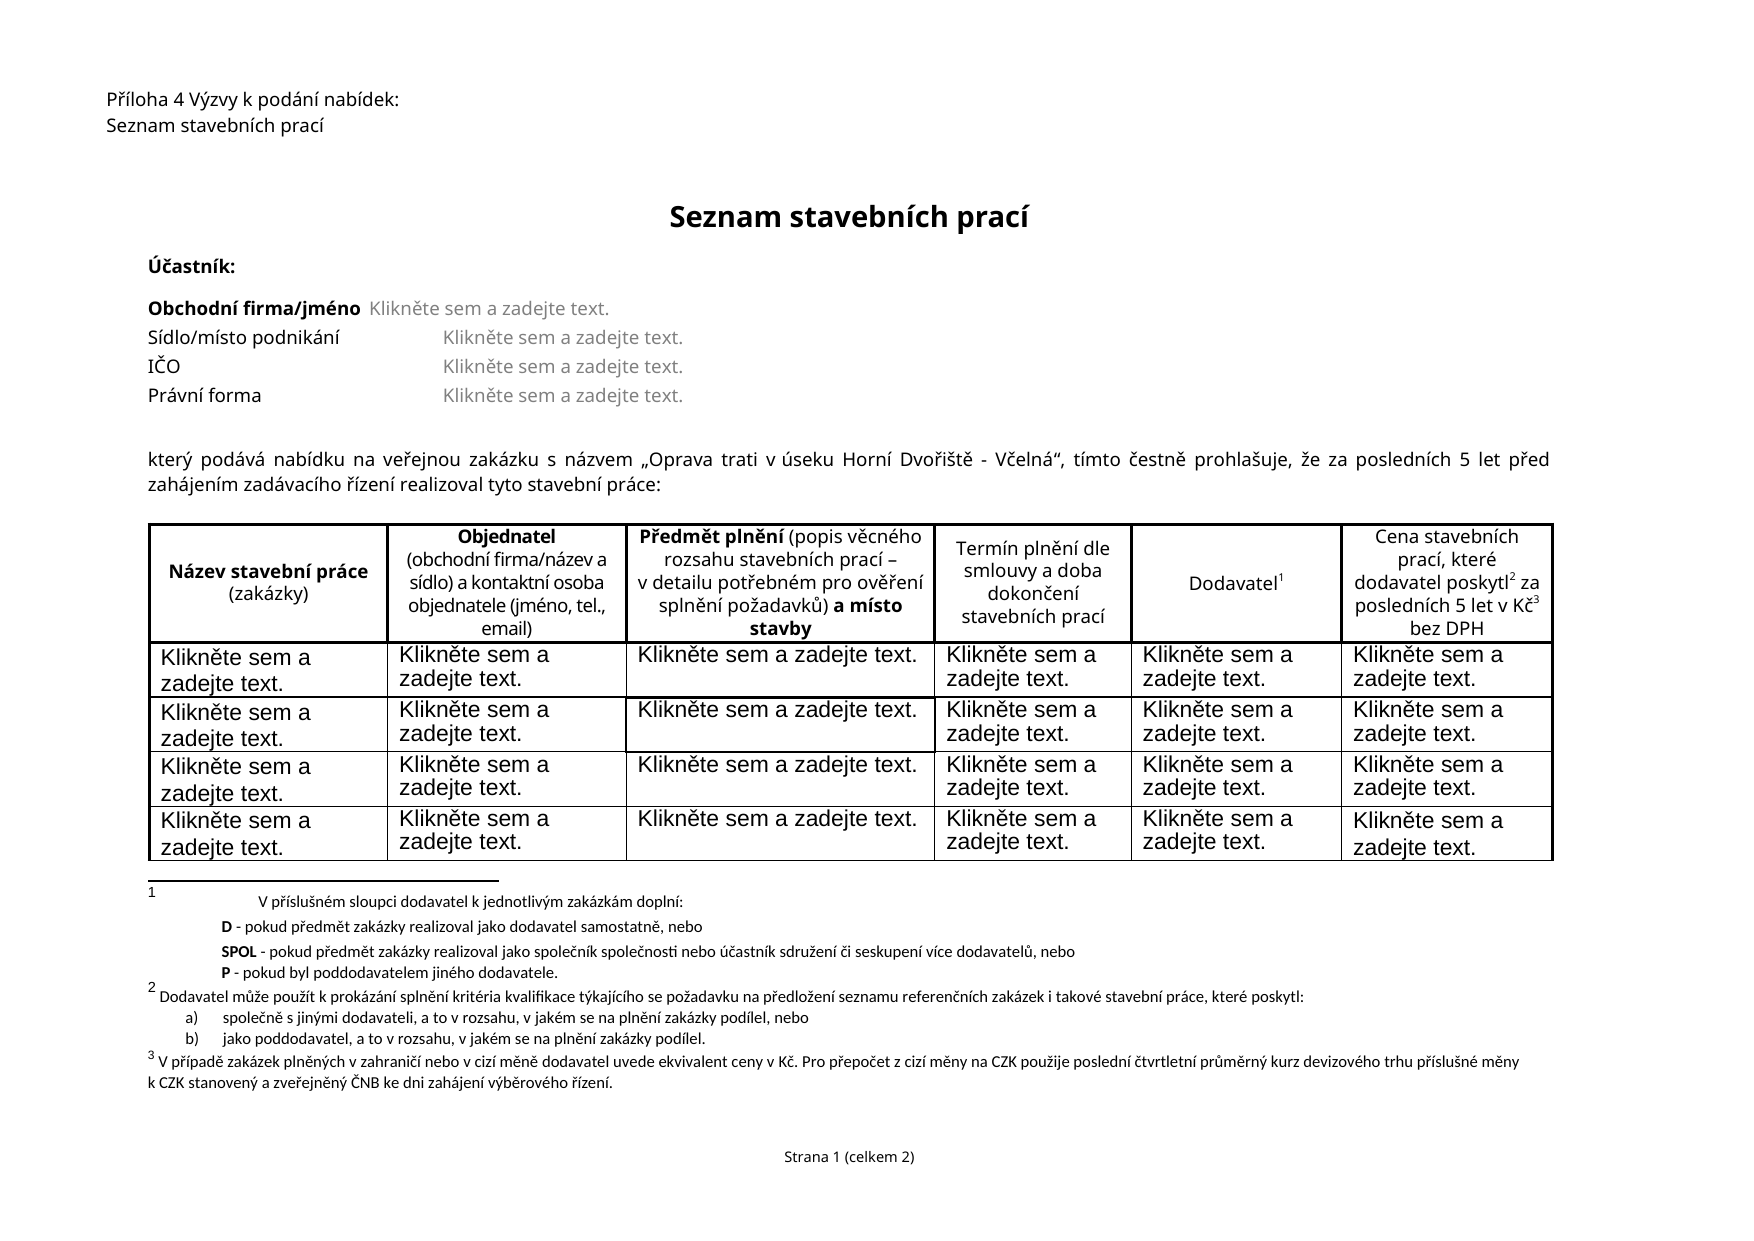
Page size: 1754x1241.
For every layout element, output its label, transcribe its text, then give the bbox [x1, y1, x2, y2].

table_header Název stavební práce (zakázky) [151, 526, 386, 641]
table_header Cena stavebních prací, které dodavatel poskytl za posledních 5 let v Kč bez DPH [1343, 526, 1551, 641]
table_header Dodavatel [1133, 526, 1340, 641]
text Právní forma [148, 379, 1551, 408]
text IČO [148, 350, 1551, 379]
table_header Termín plnění dle smlouvy a doba dokončení stavebních prací [936, 526, 1130, 641]
title Seznam stavebních prací [148, 196, 1551, 236]
table_header Objednatel (obchodní firma/název a sídlo) a kontaktní osoba objednatele (jméno, tel., email) [389, 526, 625, 641]
text Účastník: [148, 249, 1551, 279]
text Obchodní firma/jméno [148, 292, 1551, 321]
text Sídlo/místo podnikání [148, 321, 1551, 350]
table_header Předmět plnění (popis věcného rozsahu stavebních prací – v detailu potřebném pro ověření splnění požadavků) a místo stavby [628, 526, 933, 641]
text který podává nabídku na veřejnou zakázku s názvem „Oprava trati v úseku Horní Dvořiště - Včelná“, tímto čestně prohlašuje, že za posledních 5 let před zahájením zadávacího řízení realizoval tyto stavební práce: [148, 446, 1551, 497]
